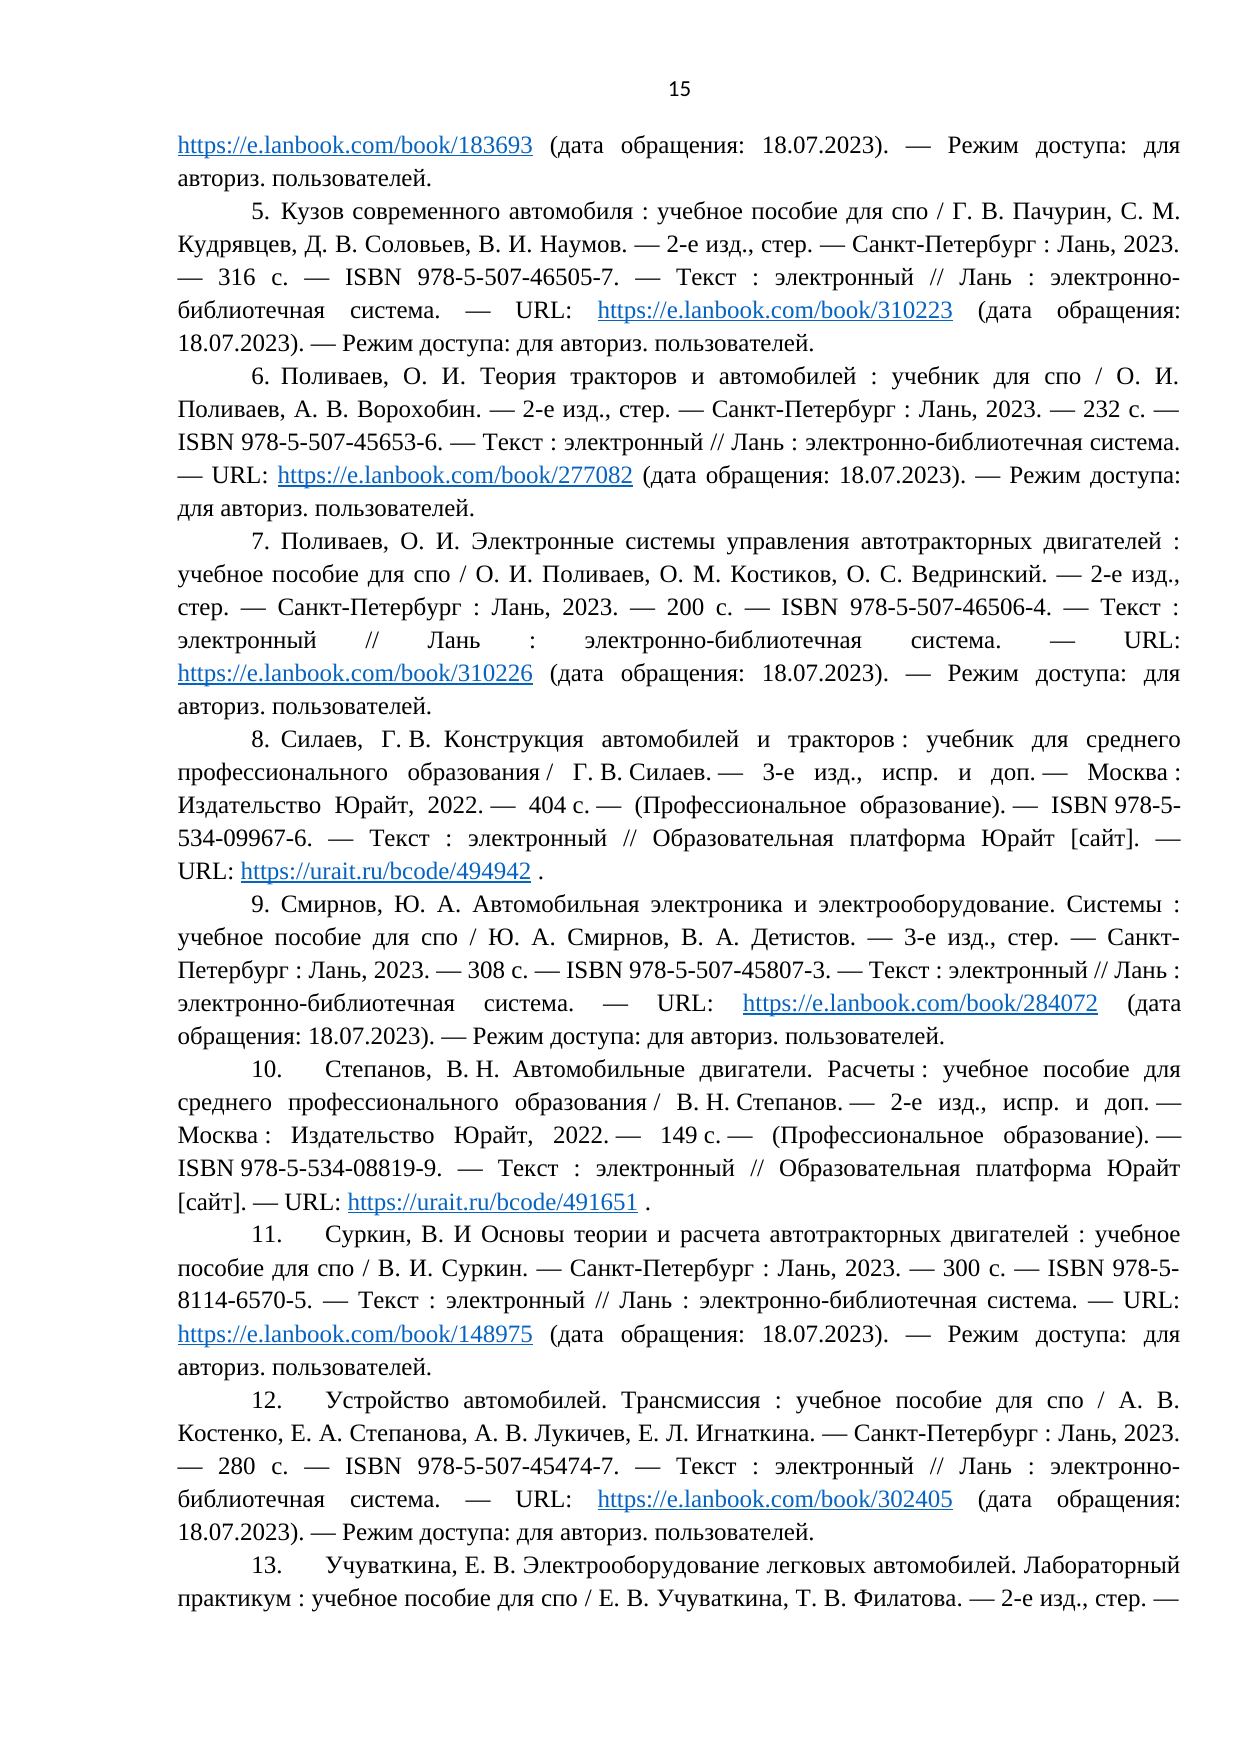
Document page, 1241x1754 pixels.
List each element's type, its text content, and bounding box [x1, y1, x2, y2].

list Поливаев, О. И. Теория тракторов и автомобилей : учебник для спо / О. И. Поливаев, А. В. Ворохобин. — 2-е изд., стер. — Санкт-Петербург : Лань, 2023. — 232 с. — ISBN 978-5-507-45653-6. — Текст : электронный // Лань : электронно-библиотечная система. — URL: https://e.lanbook.com/book/277082 (дата обращения: 18.07.2023). — Режим доступа: для авториз. пользователей. [177, 361, 1181, 522]
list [177, 130, 1181, 192]
list Кузов современного автомобиля : учебное пособие для спо / Г. В. Пачурин, С. М. Кудрявцев, Д. В. Соловьев, В. И. Наумов. — 2-е изд., стер. — Санкт-Петербург : Лань, 2023. — 316 с. — ISBN 978-5-507-46505-7. — Текст : электронный // Лань : электронно-библиотечная система. — URL: https://e.lanbook.com/book/310223 (дата обращения: 18.07.2023). — Режим доступа: для авториз. пользователей. [177, 196, 1181, 357]
list Суркин, В. И Основы теории и расчета автотракторных двигателей : учебное пособие для спо / В. И. Суркин. — Санкт-Петербург : Лань, 2023. — 300 с. — ISBN 978-5-8114-6570-5. — Текст : электронный // Лань : электронно-библиотечная система. — URL: https://e.lanbook.com/book/148975 (дата обращения: 18.07.2023). — Режим доступа: для авториз. пользователей. [177, 1219, 1181, 1380]
list Поливаев, О. И. Электронные системы управления автотракторных двигателей : учебное пособие для спо / О. И. Поливаев, О. М. Костиков, О. С. Ведринский. — 2-е изд., стер. — Санкт-Петербург : Лань, 2023. — 200 с. — ISBN 978-5-507-46506-4. — Текст : электронный // Лань : электронно-библиотечная система. — URL: https://e.lanbook.com/book/310226 (дата обращения: 18.07.2023). — Режим доступа: для авториз. пользователей. [177, 526, 1181, 720]
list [177, 1550, 1181, 1612]
list Силаев, Г. В. Конструкция автомобилей и тракторов : учебник для среднего профессионального образования / Г. В. Силаев. — 3-е изд., испр. и доп. — Москва : Издательство Юрайт, 2022. — 404 с. — (Профессиональное образование). — ISBN 978-5-534-09967-6. — Текст : электронный // Образовательная платформа Юрайт [сайт]. — URL: https://urait.ru/bcode/494942 . [177, 724, 1181, 885]
list Степанов, В. Н. Автомобильные двигатели. Расчеты : учебное пособие для среднего профессионального образования / В. Н. Степанов. — 2-е изд., испр. и доп. — Москва : Издательство Юрайт, 2022. — 149 с. — (Профессиональное образование). — ISBN 978-5-534-08819-9. — Текст : электронный // Образовательная платформа Юрайт [сайт]. — URL: https://urait.ru/bcode/491651 . [177, 1054, 1181, 1215]
list Смирнов, Ю. А. Автомобильная электроника и электрооборудование. Системы : учебное пособие для спо / Ю. А. Смирнов, В. А. Детистов. — 3-е изд., стер. — Санкт-Петербург : Лань, 2023. — 308 с. — ISBN 978-5-507-45807-3. — Текст : электронный // Лань : электронно-библиотечная система. — URL: https://e.lanbook.com/book/284072 (дата обращения: 18.07.2023). — Режим доступа: для авториз. пользователей. [177, 889, 1181, 1050]
list Устройство автомобилей. Трансмиссия : учебное пособие для спо / А. В. Костенко, Е. А. Степанова, А. В. Лукичев, Е. Л. Игнаткина. — Санкт-Петербург : Лань, 2023. — 280 с. — ISBN 978-5-507-45474-7. — Текст : электронный // Лань : электронно-библиотечная система. — URL: https://e.lanbook.com/book/302405 (дата обращения: 18.07.2023). — Режим доступа: для авториз. пользователей. [177, 1385, 1181, 1546]
